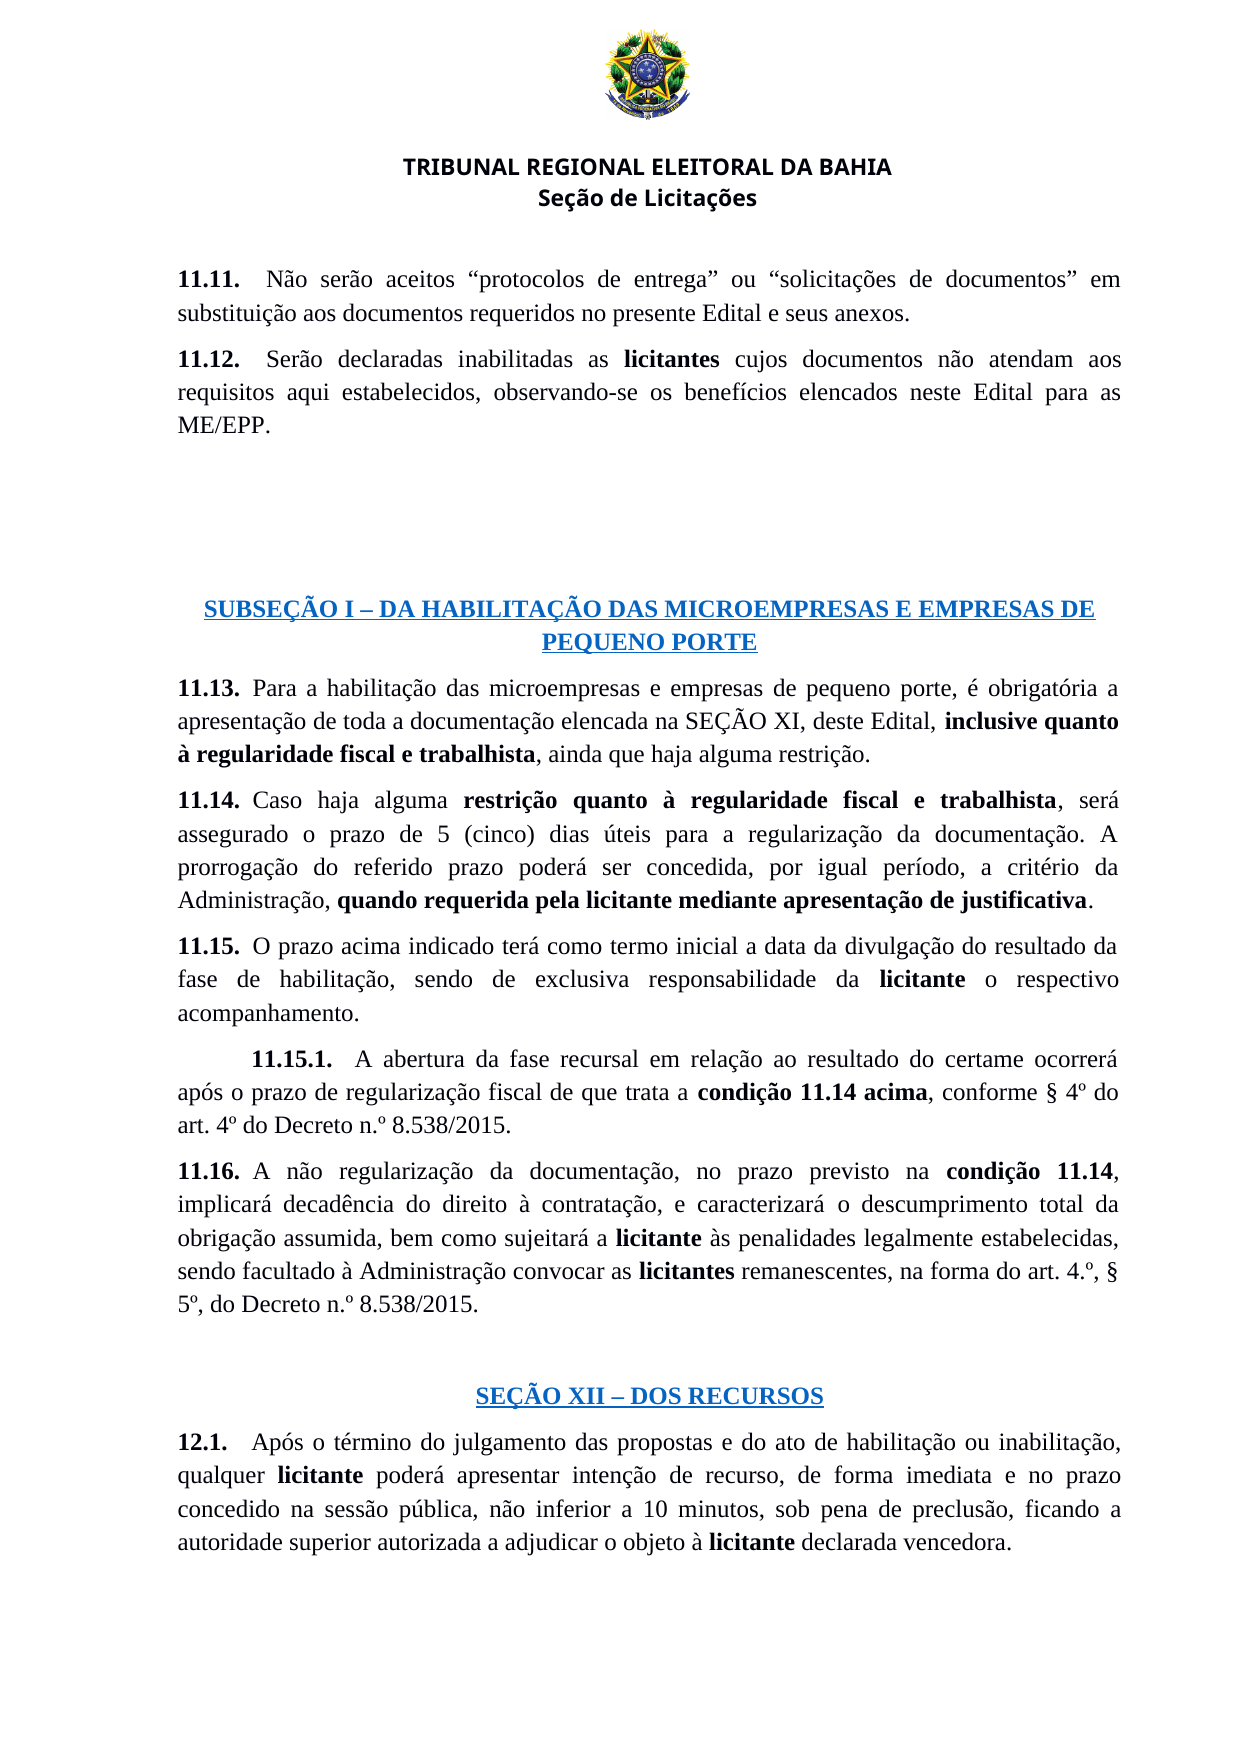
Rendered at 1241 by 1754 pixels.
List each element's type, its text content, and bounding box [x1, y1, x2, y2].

text 11.14. Caso haja alguma restrição quanto à regularidade fiscal e trabalhista, será assegurado o prazo de 5 (cinco) dias úteis para a regularização da documentação. A prorrogação do referido prazo poderá ser concedida, por igual período, a critério da Administração, quando requerida pela licitante mediante apresentação de justificativa. [177, 782, 1119, 915]
text 11.15.1. A abertura da fase recursal em relação ao resultado do certame ocorrerá após o prazo de regularização fiscal de que trata a condição 11.14 acima, conforme § 4º do art. 4º do Decreto n.º 8.538/2015. [177, 1040, 1119, 1140]
text 11.13. Para a habilitação das microempresas e empresas de pequeno porte, é obrigatória a apresentação de toda a documentação elencada na SEÇÃO XI, deste Edital, inclusive quanto à regularidade fiscal e trabalhista, ainda que haja alguma restrição. [177, 669, 1119, 769]
text 11.15. O prazo acima indicado terá como termo inicial a data da divulgação do resultado da fase de habilitação, sendo de exclusiva responsabilidade da licitante o respectivo acompanhamento. [177, 928, 1119, 1028]
text 11.12. Serão declaradas inabilitadas as licitantes cujos documentos não atendam aos requisitos aqui estabelecidos, observando-se os benefícios elencados neste Edital para as ME/EPP. [177, 340, 1122, 440]
text 11.11. Não serão aceitos “protocolos de entrega” ou “solicitações de documentos” em substituição aos documentos requeridos no presente Edital e seus anexos. [177, 261, 1122, 328]
text 12.1. Após o término do julgamento das propostas e do ato de habilitação ou inabilitação, qualquer licitante poderá apresentar intenção de recurso, de forma imediata e no prazo concedido na sessão pública, não inferior a 10 minutos, sob pena de preclusão, ficando a autoridade superior autorizada a adjudicar o objeto à licitante declarada vencedora. [177, 1424, 1122, 1557]
text SUBSEÇÃO I – DA HABILITAÇÃO DAS MICROEMPRESAS E EMPRESAS DE PEQUENO PORTE [177, 590, 1122, 657]
text SEÇÃO XII – DOS RECURSOS [177, 1378, 1122, 1411]
text 11.16. A não regularização da documentação, no prazo previsto na condição 11.14, implicará decadência do direito à contratação, e caracterizará o descumprimento total da obrigação assumida, bem como sujeitará a licitante às penalidades legalmente estabelecidas, sendo facultado à Administração convocar as licitantes remanescentes, na forma do art. 4.º, § 5º, do Decreto n.º 8.538/2015. [177, 1153, 1119, 1319]
